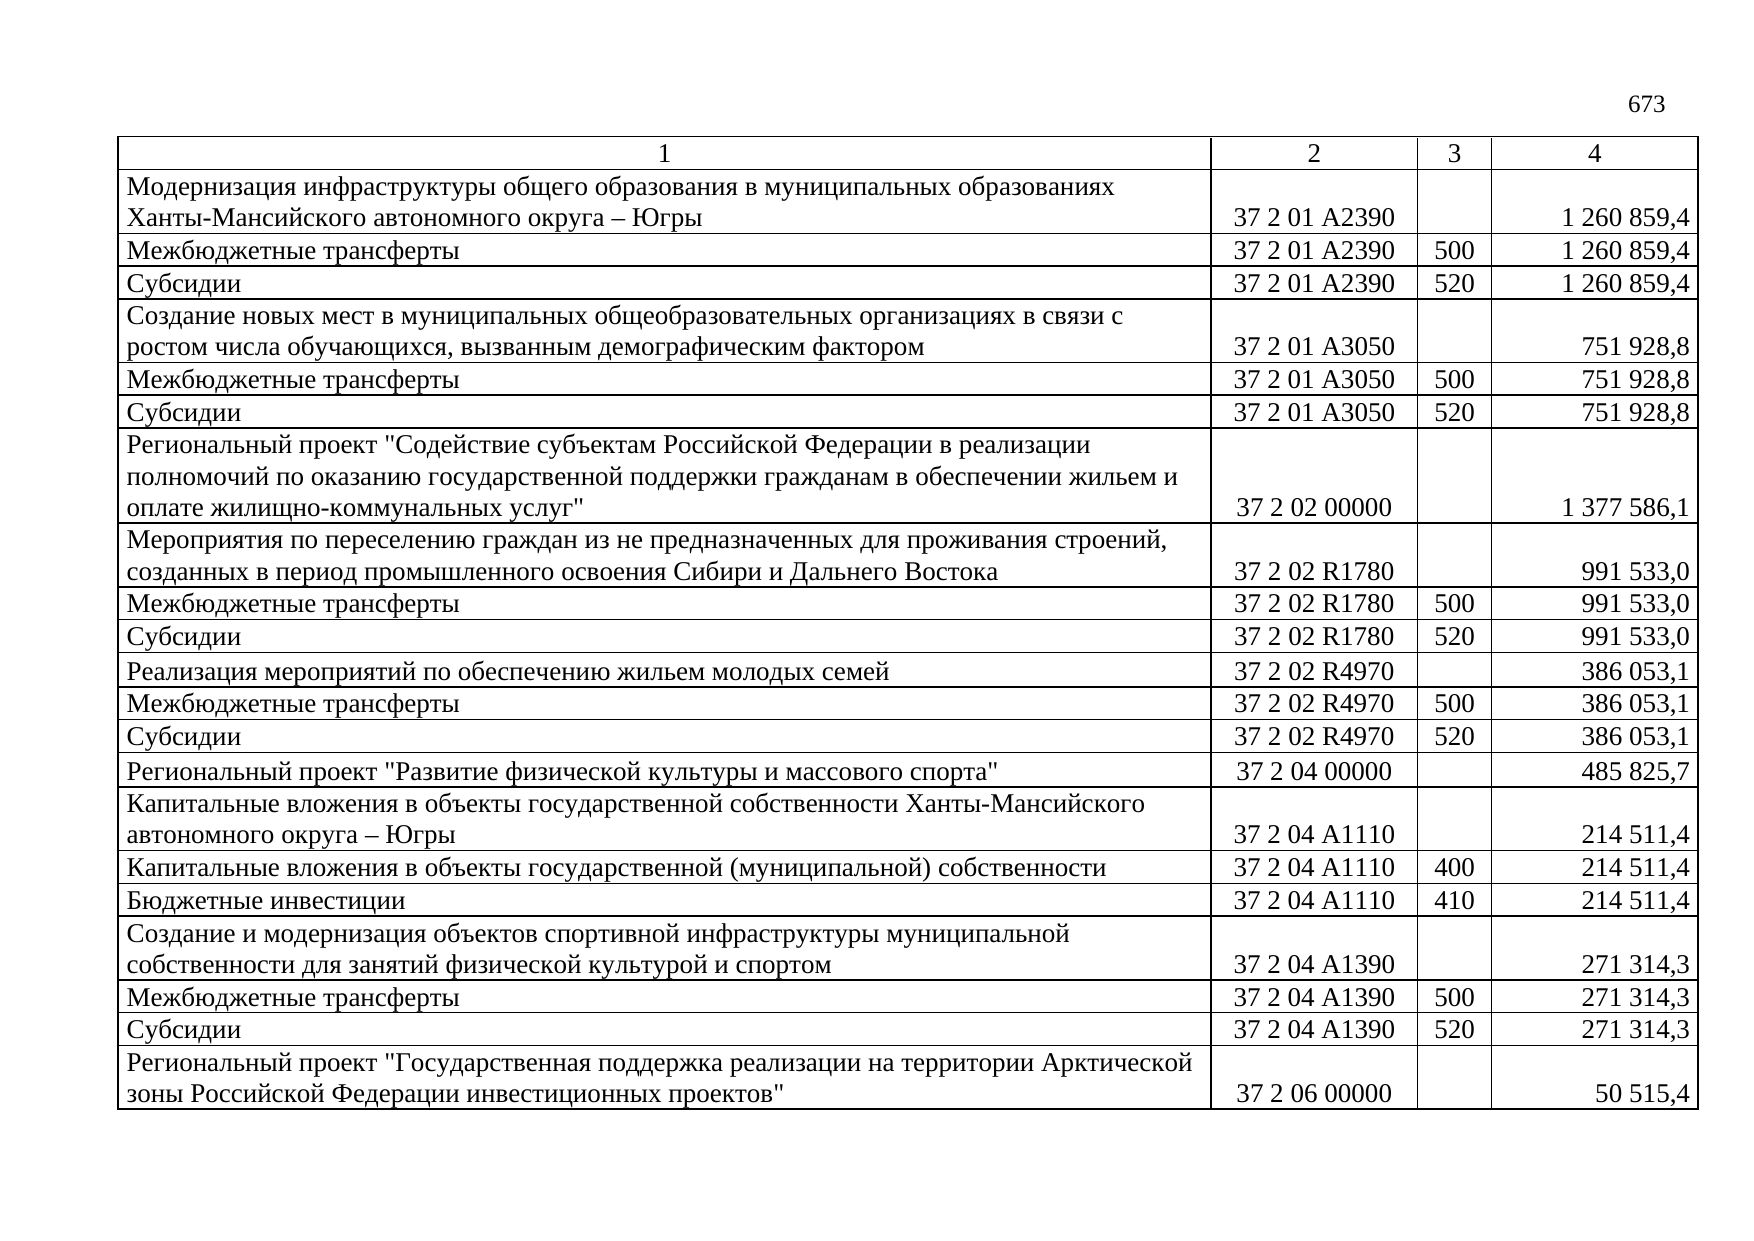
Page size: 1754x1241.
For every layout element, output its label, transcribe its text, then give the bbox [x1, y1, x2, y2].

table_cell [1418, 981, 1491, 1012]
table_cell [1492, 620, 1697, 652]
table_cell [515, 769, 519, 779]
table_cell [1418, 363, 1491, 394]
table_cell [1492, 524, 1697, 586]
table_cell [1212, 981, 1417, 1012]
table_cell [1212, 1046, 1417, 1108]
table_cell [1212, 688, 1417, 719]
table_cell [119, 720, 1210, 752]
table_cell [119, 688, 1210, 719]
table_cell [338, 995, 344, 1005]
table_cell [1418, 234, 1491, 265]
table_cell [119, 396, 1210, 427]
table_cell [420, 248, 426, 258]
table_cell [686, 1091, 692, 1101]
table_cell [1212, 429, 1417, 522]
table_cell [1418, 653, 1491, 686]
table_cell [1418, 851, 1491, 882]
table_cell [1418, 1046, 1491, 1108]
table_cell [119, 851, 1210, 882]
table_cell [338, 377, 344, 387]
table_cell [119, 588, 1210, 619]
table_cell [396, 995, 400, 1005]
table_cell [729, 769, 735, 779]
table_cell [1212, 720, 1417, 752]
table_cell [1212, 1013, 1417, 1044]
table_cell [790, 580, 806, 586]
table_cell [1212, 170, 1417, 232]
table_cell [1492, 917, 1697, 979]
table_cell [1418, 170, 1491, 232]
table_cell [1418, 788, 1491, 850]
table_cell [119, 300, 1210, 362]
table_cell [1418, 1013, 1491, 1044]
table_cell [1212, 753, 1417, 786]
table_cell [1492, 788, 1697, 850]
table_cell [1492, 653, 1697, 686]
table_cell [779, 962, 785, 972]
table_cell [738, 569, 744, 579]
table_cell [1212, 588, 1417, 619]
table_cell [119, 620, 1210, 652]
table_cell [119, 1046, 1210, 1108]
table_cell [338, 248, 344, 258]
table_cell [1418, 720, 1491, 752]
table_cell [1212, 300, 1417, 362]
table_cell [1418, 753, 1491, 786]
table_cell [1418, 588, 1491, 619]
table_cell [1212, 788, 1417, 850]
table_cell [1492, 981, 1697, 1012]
table_header 4 [1492, 137, 1697, 168]
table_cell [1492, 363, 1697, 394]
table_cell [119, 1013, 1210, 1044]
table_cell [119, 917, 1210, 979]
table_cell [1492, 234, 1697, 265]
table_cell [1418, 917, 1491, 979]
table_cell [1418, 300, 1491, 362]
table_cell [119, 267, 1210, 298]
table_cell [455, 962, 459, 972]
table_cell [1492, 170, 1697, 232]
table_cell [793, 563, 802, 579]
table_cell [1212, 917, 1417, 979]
table_header 3 [1418, 137, 1491, 168]
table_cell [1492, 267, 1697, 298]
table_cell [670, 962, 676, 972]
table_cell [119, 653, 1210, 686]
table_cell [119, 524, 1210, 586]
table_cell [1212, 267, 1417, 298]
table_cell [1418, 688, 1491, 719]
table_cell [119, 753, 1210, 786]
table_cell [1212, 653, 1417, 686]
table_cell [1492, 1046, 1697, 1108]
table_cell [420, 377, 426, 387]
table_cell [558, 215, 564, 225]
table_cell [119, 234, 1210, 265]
table_header 2 [1212, 137, 1417, 168]
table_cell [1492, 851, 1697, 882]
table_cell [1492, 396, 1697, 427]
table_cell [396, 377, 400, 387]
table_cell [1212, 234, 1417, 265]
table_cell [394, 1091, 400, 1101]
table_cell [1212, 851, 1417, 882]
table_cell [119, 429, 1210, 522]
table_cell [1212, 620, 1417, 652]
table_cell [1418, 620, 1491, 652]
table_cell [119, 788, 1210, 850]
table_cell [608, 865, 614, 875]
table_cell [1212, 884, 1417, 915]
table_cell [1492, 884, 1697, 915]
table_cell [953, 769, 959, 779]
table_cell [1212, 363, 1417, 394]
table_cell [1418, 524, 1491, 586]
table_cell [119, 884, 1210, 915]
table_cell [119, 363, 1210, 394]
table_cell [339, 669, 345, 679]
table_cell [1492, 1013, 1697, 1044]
table_header 1 [119, 137, 1211, 168]
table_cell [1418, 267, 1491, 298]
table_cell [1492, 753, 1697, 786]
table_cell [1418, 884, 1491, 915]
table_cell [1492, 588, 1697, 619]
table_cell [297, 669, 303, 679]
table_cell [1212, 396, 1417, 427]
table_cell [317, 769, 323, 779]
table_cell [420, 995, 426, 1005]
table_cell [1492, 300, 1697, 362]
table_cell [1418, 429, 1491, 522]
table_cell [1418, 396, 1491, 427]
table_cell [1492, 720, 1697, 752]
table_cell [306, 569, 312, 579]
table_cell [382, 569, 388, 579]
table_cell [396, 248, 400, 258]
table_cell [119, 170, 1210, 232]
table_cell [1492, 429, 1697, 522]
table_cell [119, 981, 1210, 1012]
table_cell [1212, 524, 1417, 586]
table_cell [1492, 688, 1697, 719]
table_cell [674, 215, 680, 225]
